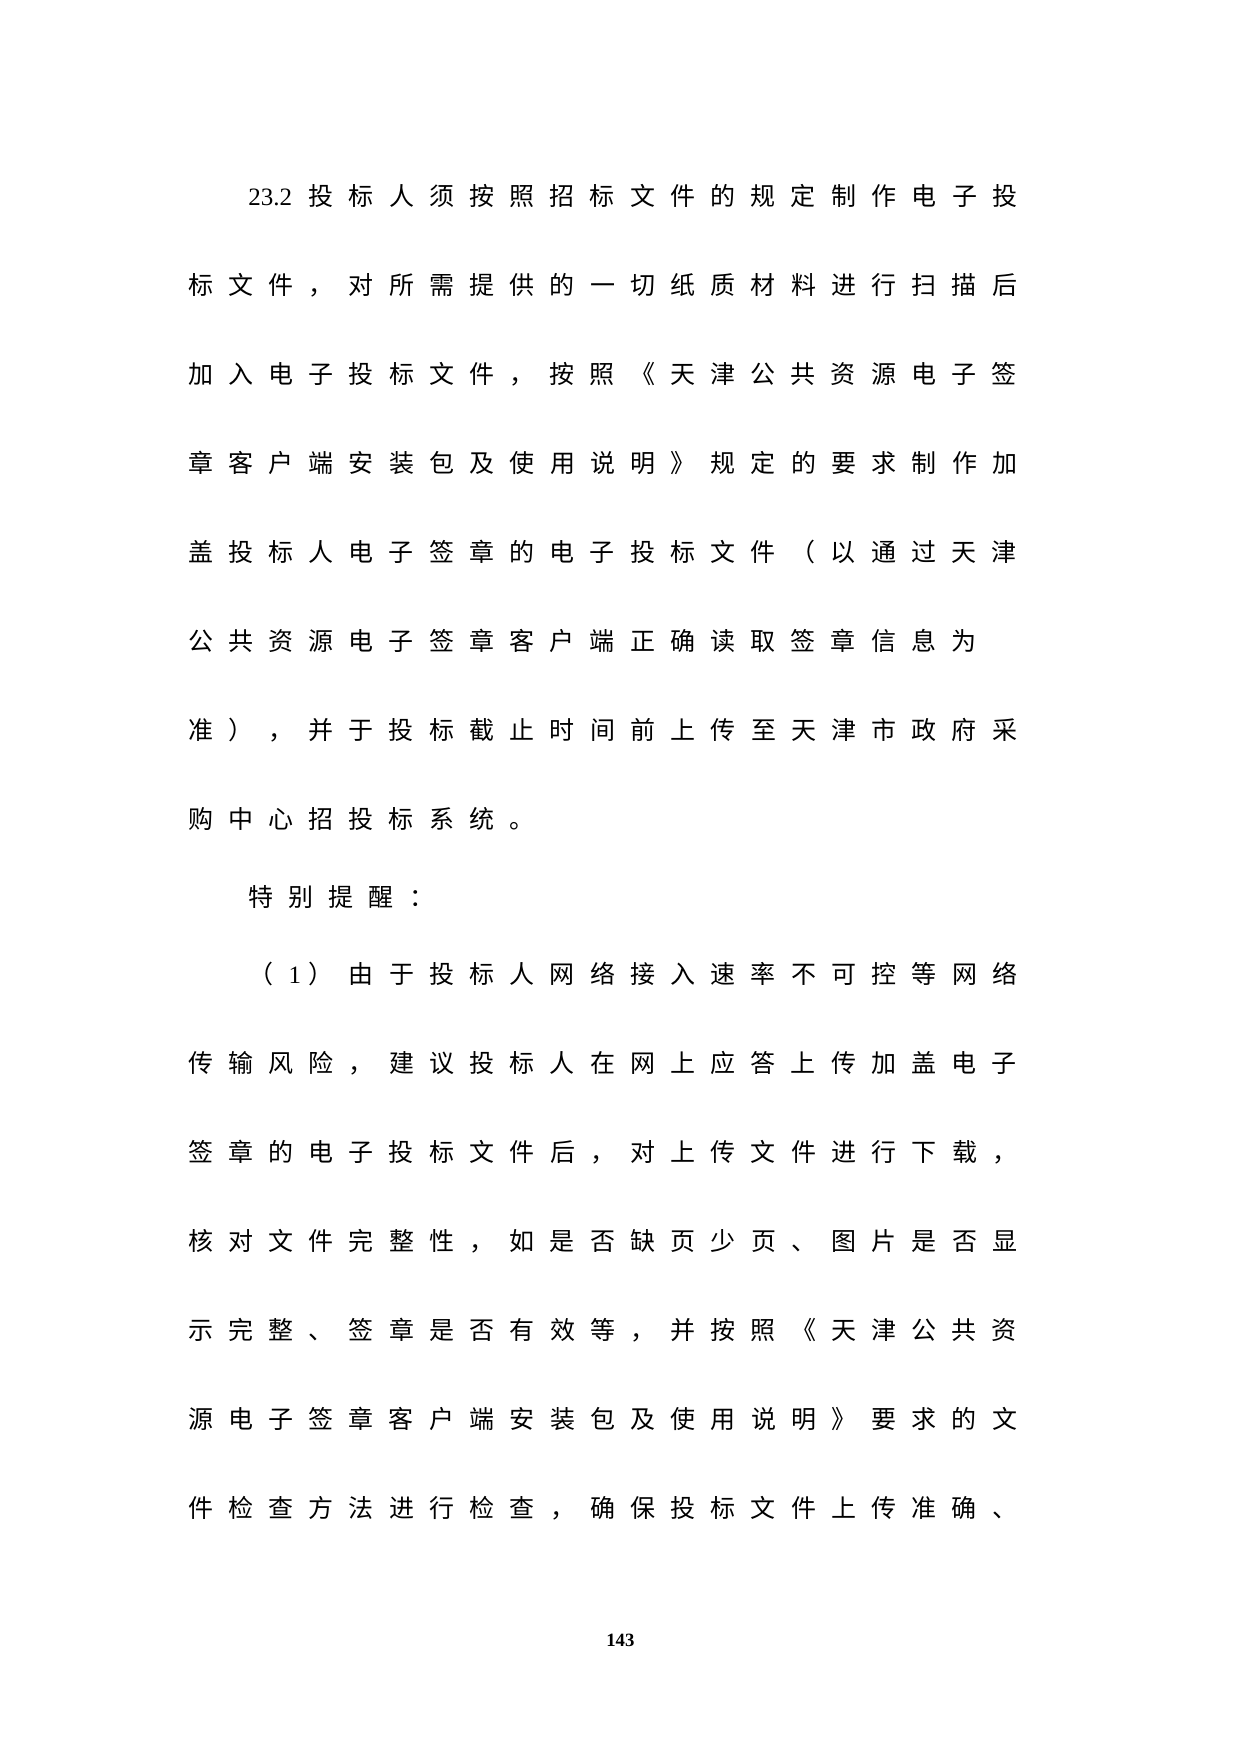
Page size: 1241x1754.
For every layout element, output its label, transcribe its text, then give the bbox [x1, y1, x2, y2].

text 特别提醒： [188, 865, 1052, 925]
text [188, 943, 1052, 1537]
text 23.2 投标人须按照招标文件的规定制作电子投标文件，对所需提供的一切纸质材料进行扫描后加入电子投标文件，按照《天津公共资源电子签章客户端安装包及使用说明》规定的要求制作加盖投标人电子签章的电子投标文件（以通过天津公共资源电子签章客户端正确读取签章信息为准），并于投标截止时间前上传至天津市政府采购中心招投标系统。 [188, 164, 1052, 847]
